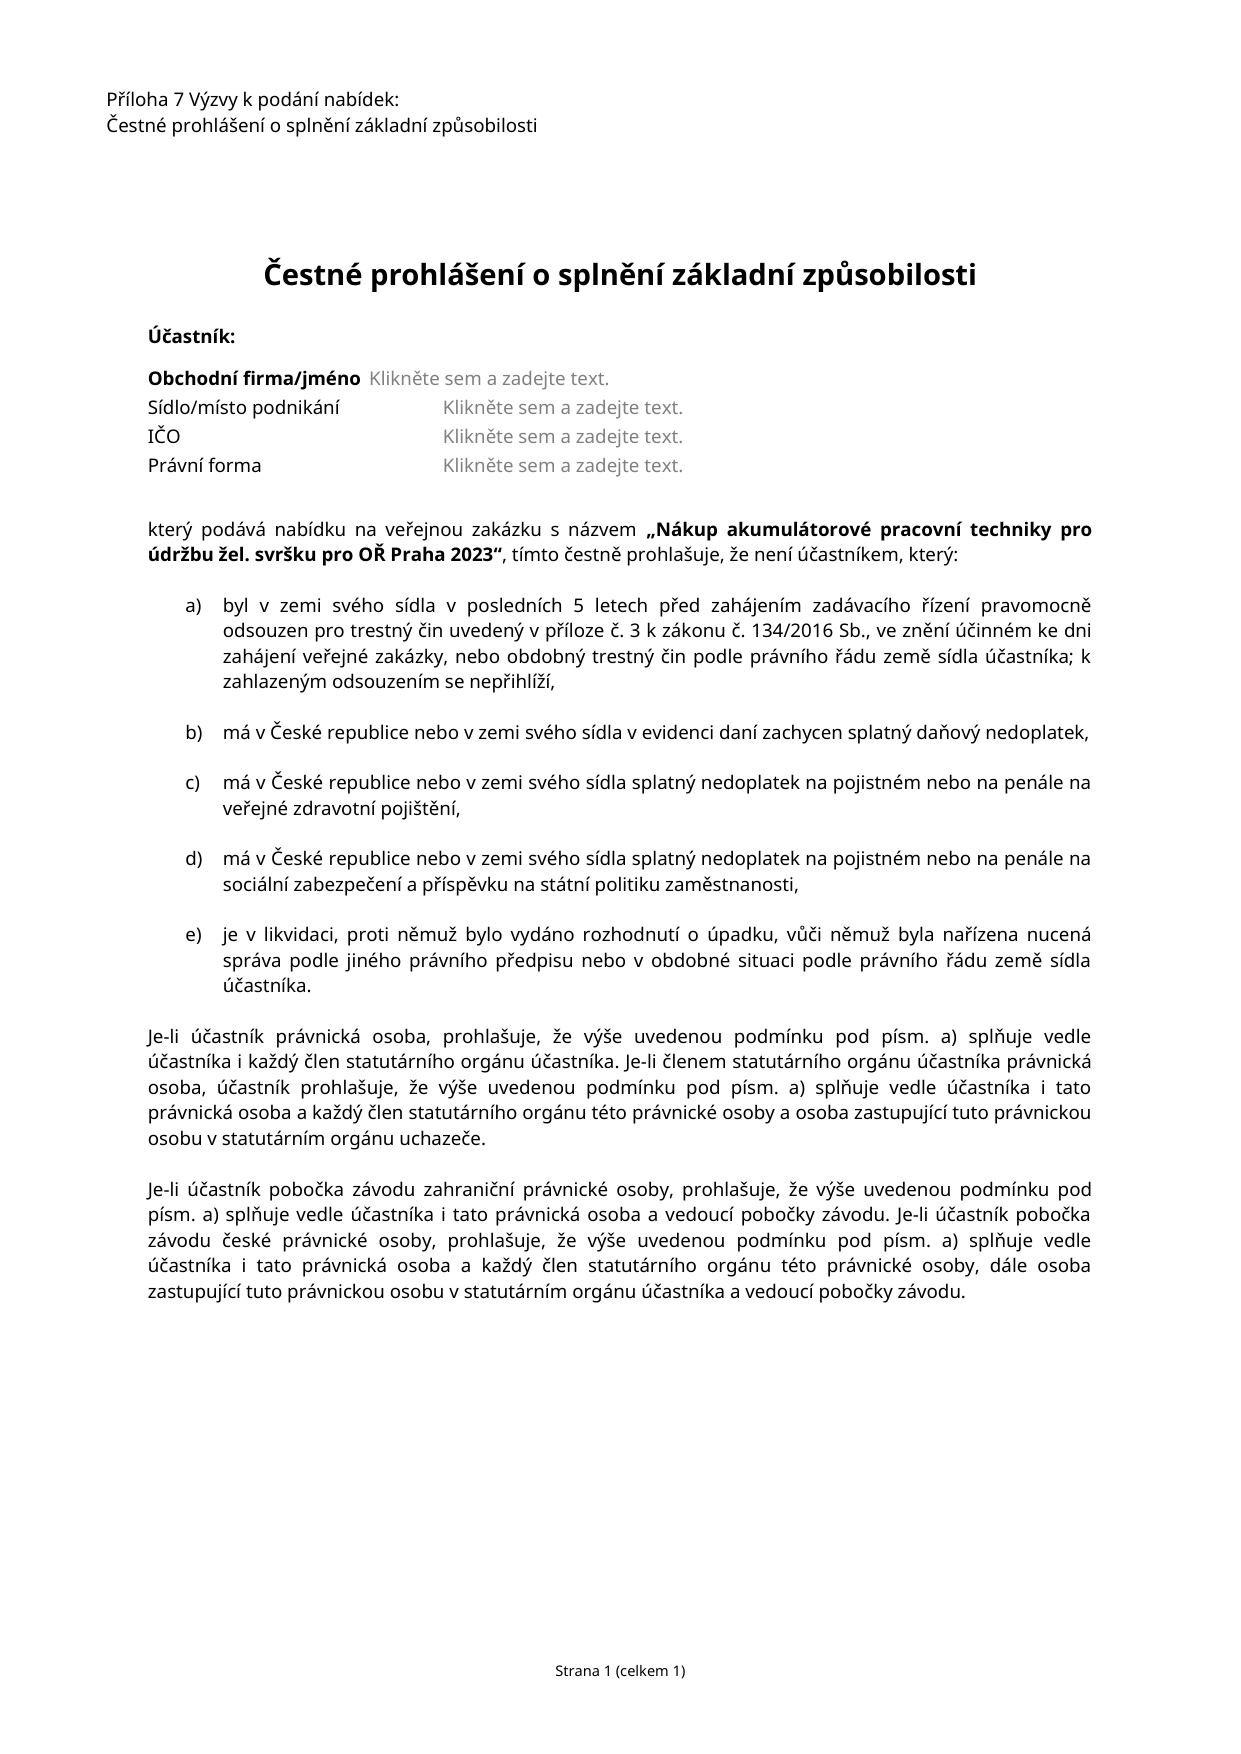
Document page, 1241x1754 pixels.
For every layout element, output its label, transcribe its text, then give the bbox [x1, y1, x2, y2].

text IČO [148, 420, 1093, 449]
list je v likvidaci, proti němuž bylo vydáno rozhodnutí o úpadku, vůči němuž byla nařízena nucená správa podle jiného právního předpisu nebo v obdobné situaci podle právního řádu země sídla účastníka. [185, 922, 1093, 998]
text který podává nabídku na veřejnou zakázku s názvem „Nákup akumulátorové pracovní techniky pro údržbu žel. svršku pro OŘ Praha 2023“, tímto čestně prohlašuje, že není účastníkem, který: [148, 516, 1093, 567]
title Čestné prohlášení o splnění základní způsobilosti [148, 254, 1093, 293]
text Je-li účastník pobočka závodu zahraniční právnické osoby, prohlašuje, že výše uvedenou podmínku pod písm. a) splňuje vedle účastníka i tato právnická osoba a vedoucí pobočky závodu. Je-li účastník pobočka závodu české právnické osoby, prohlašuje, že výše uvedenou podmínku pod písm. a) splňuje vedle účastníka i tato právnická osoba a každý člen statutárního orgánu této právnické osoby, dále osoba zastupující tuto právnickou osobu v statutárním orgánu účastníka a vedoucí pobočky závodu. [148, 1176, 1093, 1304]
list má v České republice nebo v zemi svého sídla splatný nedoplatek na pojistném nebo na penále na veřejné zdravotní pojištění, [185, 769, 1093, 821]
text Sídlo/místo podnikání [148, 391, 1093, 420]
text Obchodní firma/jméno [148, 362, 1093, 391]
list má v České republice nebo v zemi svého sídla splatný nedoplatek na pojistném nebo na penále na sociální zabezpečení a příspěvku na státní politiku zaměstnanosti, [185, 846, 1093, 897]
list má v České republice nebo v zemi svého sídla v evidenci daní zachycen splatný daňový nedoplatek, [185, 719, 1093, 744]
text Právní forma [148, 449, 1093, 478]
text Je-li účastník právnická osoba, prohlašuje, že výše uvedenou podmínku pod písm. a) splňuje vedle účastníka i každý člen statutárního orgánu účastníka. Je-li členem statutárního orgánu účastníka právnická osoba, účastník prohlašuje, že výše uvedenou podmínku pod písm. a) splňuje vedle účastníka i tato právnická osoba a každý člen statutárního orgánu této právnické osoby a osoba zastupující tuto právnickou osobu v statutárním orgánu uchazeče. [148, 1023, 1093, 1151]
list byl v zemi svého sídla v posledních 5 letech před zahájením zadávacího řízení pravomocně odsouzen pro trestný čin uvedený v příloze č. 3 k zákonu č. 134/2016 Sb., ve znění účinném ke dni zahájení veřejné zakázky, nebo obdobný trestný čin podle právního řádu země sídla účastníka; k zahlazeným odsouzením se nepřihlíží, [185, 592, 1093, 694]
text Účastník: [148, 318, 1093, 349]
